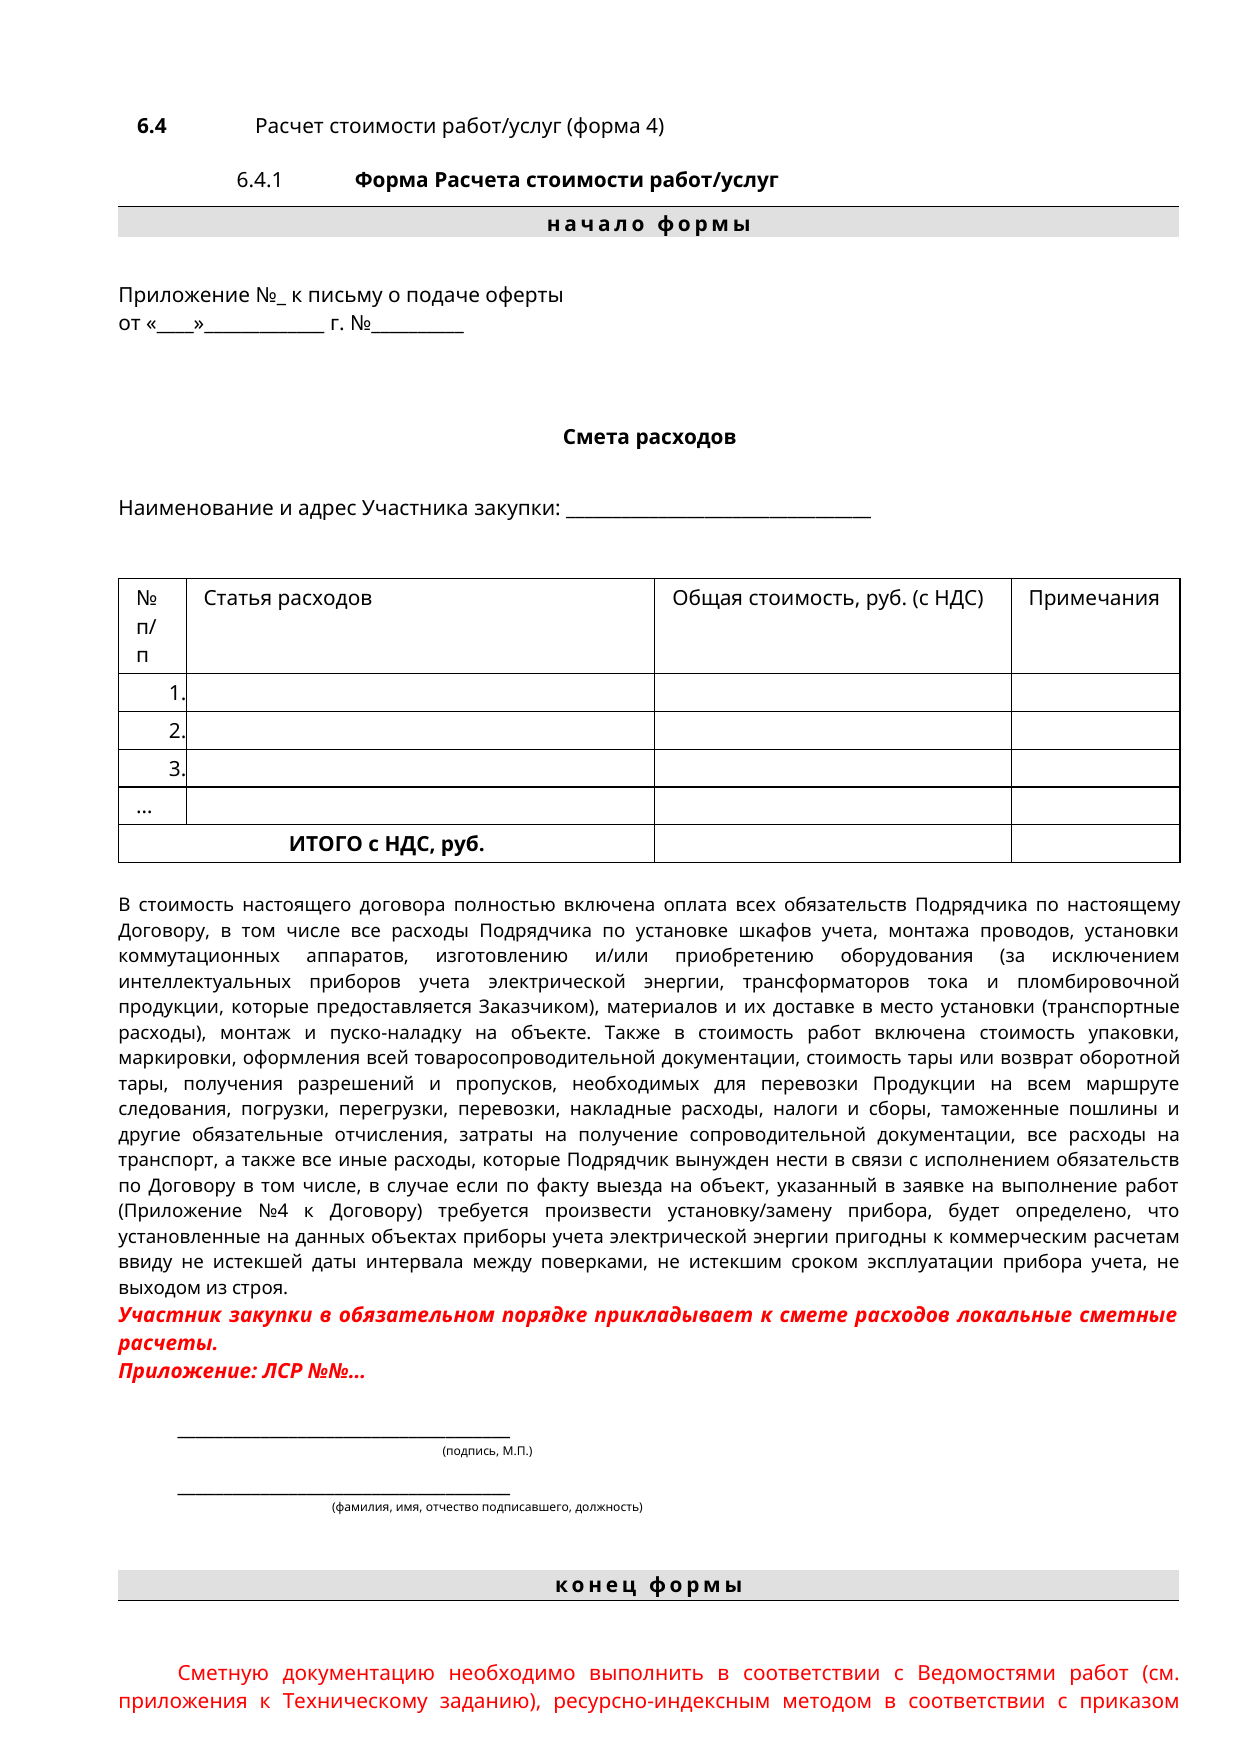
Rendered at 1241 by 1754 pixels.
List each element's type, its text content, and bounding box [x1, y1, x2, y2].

table_cell … [119, 788, 186, 824]
table_header Статья расходов [187, 579, 654, 673]
text ____________________________________ [118, 1470, 1181, 1499]
subtitle Расчет стоимости работ/услуг (форма 4) [137, 111, 1181, 140]
text В стоимость настоящего договора полностью включена оплата всех обязательств Подрядчика по настоящему Договору, в том числе все расходы Подрядчика по установке шкафов учета, монтажа проводов, установки коммутационных аппаратов, изготовлению и/или приобретению оборудования (за исключением интеллектуальных приборов учета электрической энергии, трансформаторов тока и пломбировочной продукции, которые предоставляется Заказчиком), материалов и их доставке в место установки (транспортные расходы), монтаж и пуско-наладку на объекте. Также в стоимость работ включена стоимость упаковки, маркировки, оформления всей товаросопроводительной документации, стоимость тары или возврат оборотной тары, получения разрешений и пропусков, необходимых для перевозки Продукции на всем маршруте следования, погрузки, перегрузки, перевозки, накладные расходы, налоги и сборы, таможенные пошлины и другие обязательные отчисления, затраты на получение сопроводительной документации, все расходы на транспорт, а также все иные расходы, которые Подрядчик вынужден нести в связи с исполнением обязательств по Договору в том числе, в случае если по факту выезда на объект, указанный в заявке на выполнение работ (Приложение №4 к Договору) требуется произвести установку/замену прибора, будет определено, что установленные на данных объектах приборы учета электрической энергии пригодны к коммерческим расчетам ввиду не истекшей даты интервала между поверками, не истекшим сроком эксплуатации прибора учета, не выходом из строя. [118, 891, 1181, 1300]
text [118, 1658, 1181, 1715]
text Участник закупки в обязательном порядке прикладывает к смете расходов локальные сметные расчеты. [118, 1300, 1181, 1357]
table_cell [1012, 674, 1179, 711]
text (фамилия, имя, отчество подписавшего, должность) [118, 1499, 797, 1527]
text Наименование и адрес Участника закупки: _________________________________ [118, 493, 1181, 521]
table_cell [187, 750, 654, 786]
text начало формы [118, 207, 1179, 237]
table_cell [119, 712, 186, 748]
table_cell ИТОГО с НДС, руб. [119, 825, 654, 862]
table_cell [119, 674, 186, 711]
text конец формы [118, 1570, 1179, 1600]
text Смета расходов [118, 422, 1181, 450]
table_cell [655, 674, 1011, 711]
table_cell [1012, 712, 1179, 748]
table_header № п/п [119, 579, 186, 673]
table_cell [1012, 788, 1179, 824]
list Форма Расчета стоимости работ/услуг [236, 165, 1181, 193]
text Приложение №_ к письму о подаче оферты от «____»_____________ г. №__________ [118, 280, 1181, 337]
table_header Примечания [1012, 579, 1179, 673]
table_cell [655, 788, 1011, 824]
table_cell [119, 750, 186, 786]
table_cell [187, 788, 654, 824]
table_cell [655, 712, 1011, 748]
text ____________________________________ [118, 1413, 1181, 1442]
text (подпись, М.П.) [118, 1442, 797, 1470]
text Приложение: ЛСР №№… [118, 1357, 1181, 1385]
table_header Общая стоимость, руб. (с НДС) [655, 579, 1011, 673]
table_cell [1012, 750, 1179, 786]
table_cell [655, 825, 1011, 862]
table_cell [655, 750, 1011, 786]
table_cell [187, 674, 654, 711]
table_cell [1012, 825, 1179, 862]
table_cell [187, 712, 654, 748]
